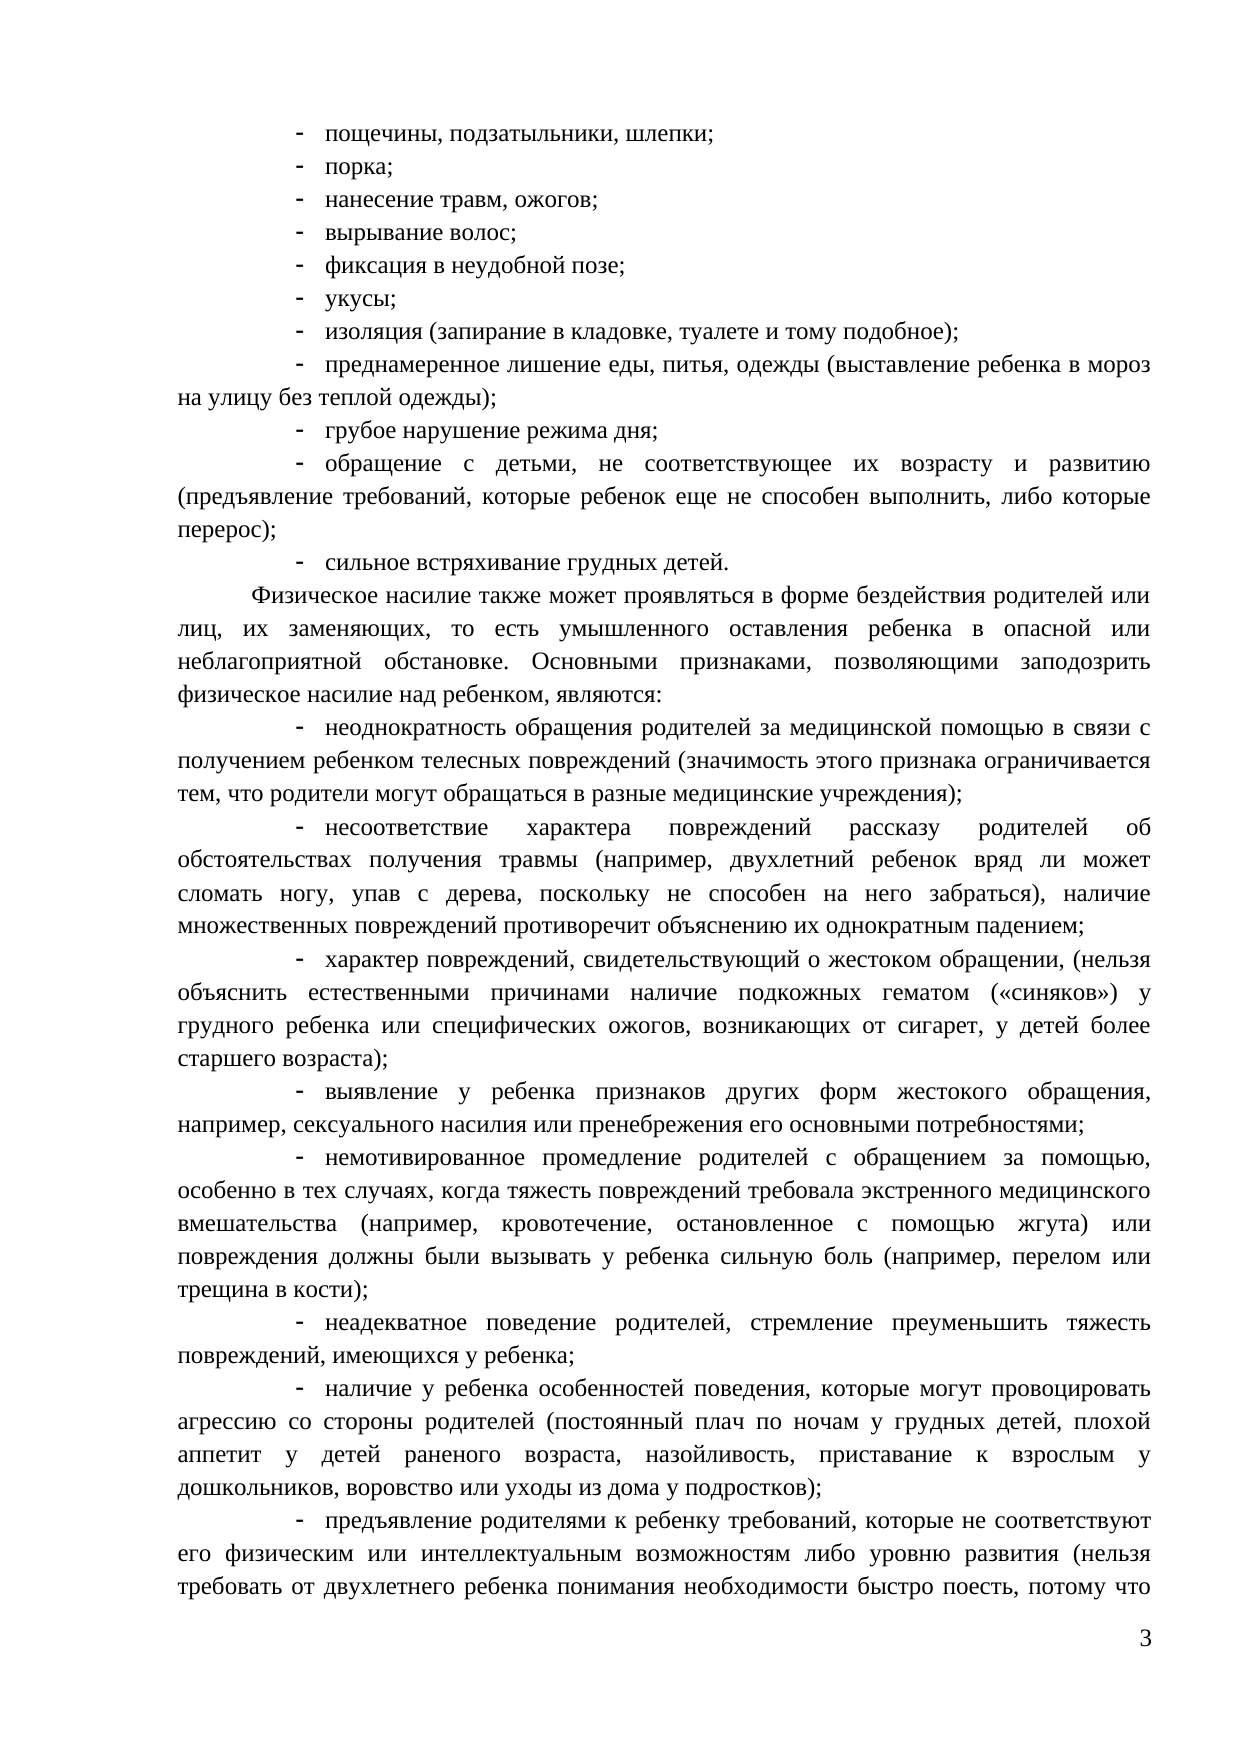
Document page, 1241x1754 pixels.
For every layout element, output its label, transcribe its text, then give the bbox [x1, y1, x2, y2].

list несоответствие характера повреждений рассказу родителей об обстоятельствах получения травмы (например, двухлетний ребенок вряд ли может сломать ногу, упав с дерева, поскольку не способен на него забраться), наличие множественных повреждений противоречит объяснению их однократным падением; [177, 812, 1152, 939]
list пощечины, подзатыльники, шлепки; [177, 118, 1152, 147]
list наличие у ребенка особенностей поведения, которые могут провоцировать агрессию со стороны родителей (постоянный плач по ночам у грудных детей, плохой аппетит у детей раненого возраста, назойливость, приставание к взрослым у дошкольников, воровство или уходы из дома у подростков); [177, 1373, 1152, 1501]
list фиксация в неудобной позе; [177, 250, 1152, 279]
list порка; [177, 151, 1152, 180]
list немотивированное промедление родителей с обращением за помощью, особенно в тех случаях, когда тяжесть повреждений требовала экстренного медицинского вмешательства (например, кровотечение, остановленное с помощью жгута) или повреждения должны были вызывать у ребенка сильную боль (например, перелом или трещина в кости); [177, 1142, 1152, 1303]
list сильное встряхивание грудных детей. [177, 547, 1152, 576]
text Физическое насилие также может проявляться в форме бездействия родителей или лиц, их заменяющих, то есть умышленного оставления ребенка в опасной или неблагоприятной обстановке. Основными признаками, позволяющими заподозрить физическое насилие над ребенком, являются: [177, 580, 1152, 708]
list неоднократность обращения родителей за медицинской помощью в связи с получением ребенком телесных повреждений (значимость этого признака ограничивается тем, что родители могут обращаться в разные медицинские учреждения); [177, 712, 1152, 807]
list неадекватное поведение родителей, стремление преуменьшить тяжесть повреждений, имеющихся у ребенка; [177, 1307, 1152, 1369]
list обращение с детьми, не соответствующее их возрасту и развитию (предъявление требований, которые ребенок еще не способен выполнить, либо которые перерос); [177, 448, 1152, 543]
list изоляция (запирание в кладовке, туалете и тому подобное); [177, 316, 1152, 345]
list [177, 1505, 1152, 1600]
list грубое нарушение режима дня; [177, 415, 1152, 444]
list нанесение травм, ожогов; [177, 184, 1152, 213]
list выявление у ребенка признаков других форм жестокого обращения, например, сексуального насилия или пренебрежения его основными потребностями; [177, 1076, 1152, 1137]
list преднамеренное лишение еды, питья, одежды (выставление ребенка в мороз на улицу без теплой одежды); [177, 349, 1152, 411]
list характер повреждений, свидетельствующий о жестоком обращении, (нельзя объяснить естественными причинами наличие подкожных гематом («синяков») у грудного ребенка или специфических ожогов, возникающих от сигарет, у детей более старшего возраста); [177, 944, 1152, 1071]
list вырывание волос; [177, 217, 1152, 246]
list укусы; [177, 283, 1152, 312]
